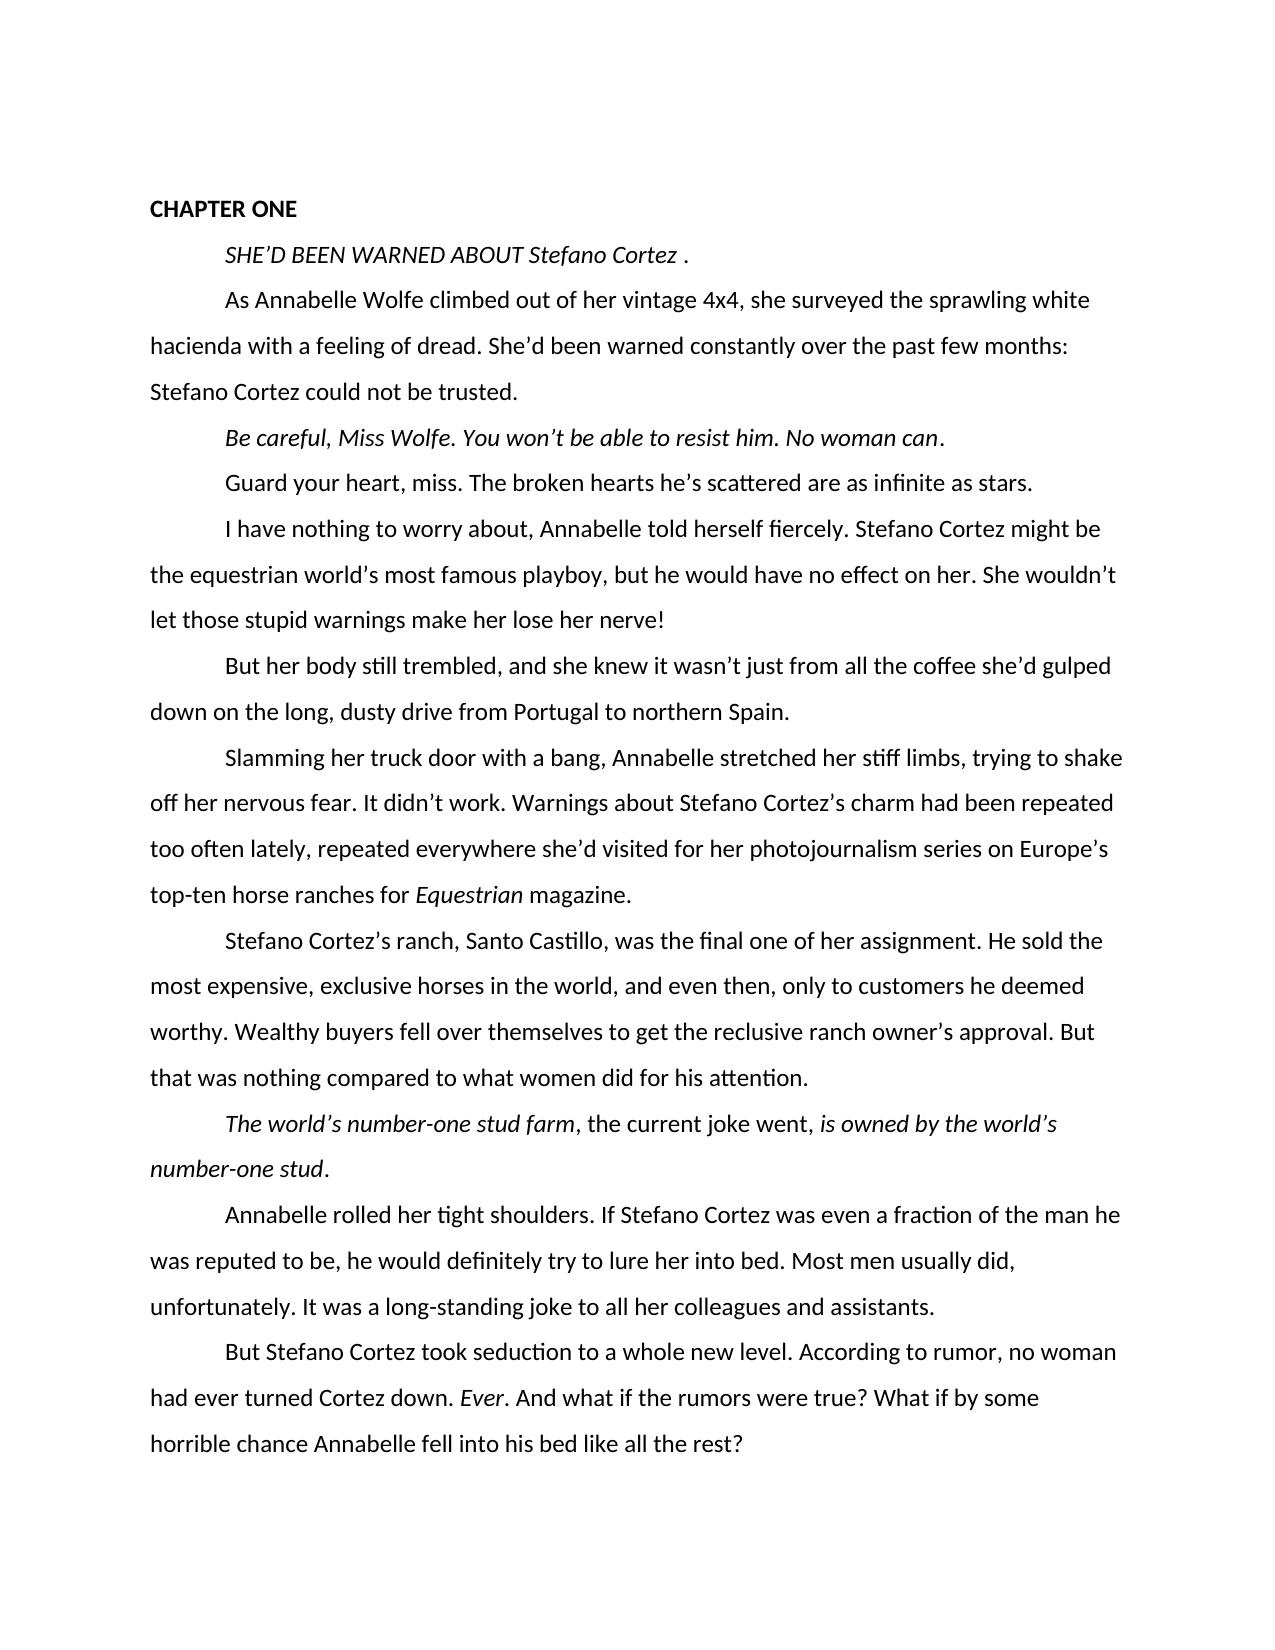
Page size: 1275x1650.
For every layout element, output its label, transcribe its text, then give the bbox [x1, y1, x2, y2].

text Be careful, Miss Wolfe. You won’t be able to resist him. No woman can. [150, 422, 1125, 452]
text But her body still trembled, and she knew it wasn’t just from all the coffee she’d gulped down on the long, dusty drive from Portugal to northern Spain. [150, 650, 1125, 727]
text Annabelle rolled her tight shoulders. If Stefano Cortez was even a fraction of the man he was reputed to be, he would definitely try to lure her into bed. Most men usually did, unfortunately. It was a long-standing joke to all her colleagues and assistants. [150, 1199, 1125, 1321]
text I have nothing to worry about, Annabelle told herself fiercely. Stefano Cortez might be the equestrian world’s most famous playboy, but he would have no effect on her. She wouldn’t let those stupid warnings make her lose her nerve! [150, 513, 1125, 635]
text Slamming her truck door with a bang, Annabelle stretched her stiff limbs, trying to shake off her nervous fear. It didn’t work. Warnings about Stefano Cortez’s charm had been repeated too often lately, repeated everywhere she’d visited for her photojournalism series on Europe’s top-ten horse ranches for Equestrian magazine. [150, 742, 1125, 909]
text But Stefano Cortez took seduction to a whole new level. According to rumor, no woman had ever turned Cortez down. Ever. And what if the rumors were true? What if by some horrible chance Annabelle fell into his bed like all the rest? [150, 1336, 1125, 1458]
text CHAPTER ONE [150, 193, 1125, 224]
text The world’s number-one stud farm, the current joke went, is owned by the world’s number-one stud. [150, 1108, 1125, 1184]
text As Annabelle Wolfe climbed out of her vintage 4x4, she surveyed the sprawling white hacienda with a feeling of dread. She’d been warned constantly over the past few months: Stefano Cortez could not be trusted. [150, 284, 1125, 407]
text Guard your heart, miss. The broken hearts he’s scattered are as infinite as stars. [150, 467, 1125, 498]
text SHE’D BEEN WARNED ABOUT Stefano Cortez . [150, 239, 1125, 269]
text Stefano Cortez’s ranch, Santo Castillo, was the final one of her assignment. He sold the most expensive, exclusive horses in the world, and even then, only to customers he deemed worthy. Wealthy buyers fell over themselves to get the reclusive ranch owner’s approval. But that was nothing compared to what women did for his attention. [150, 925, 1125, 1092]
